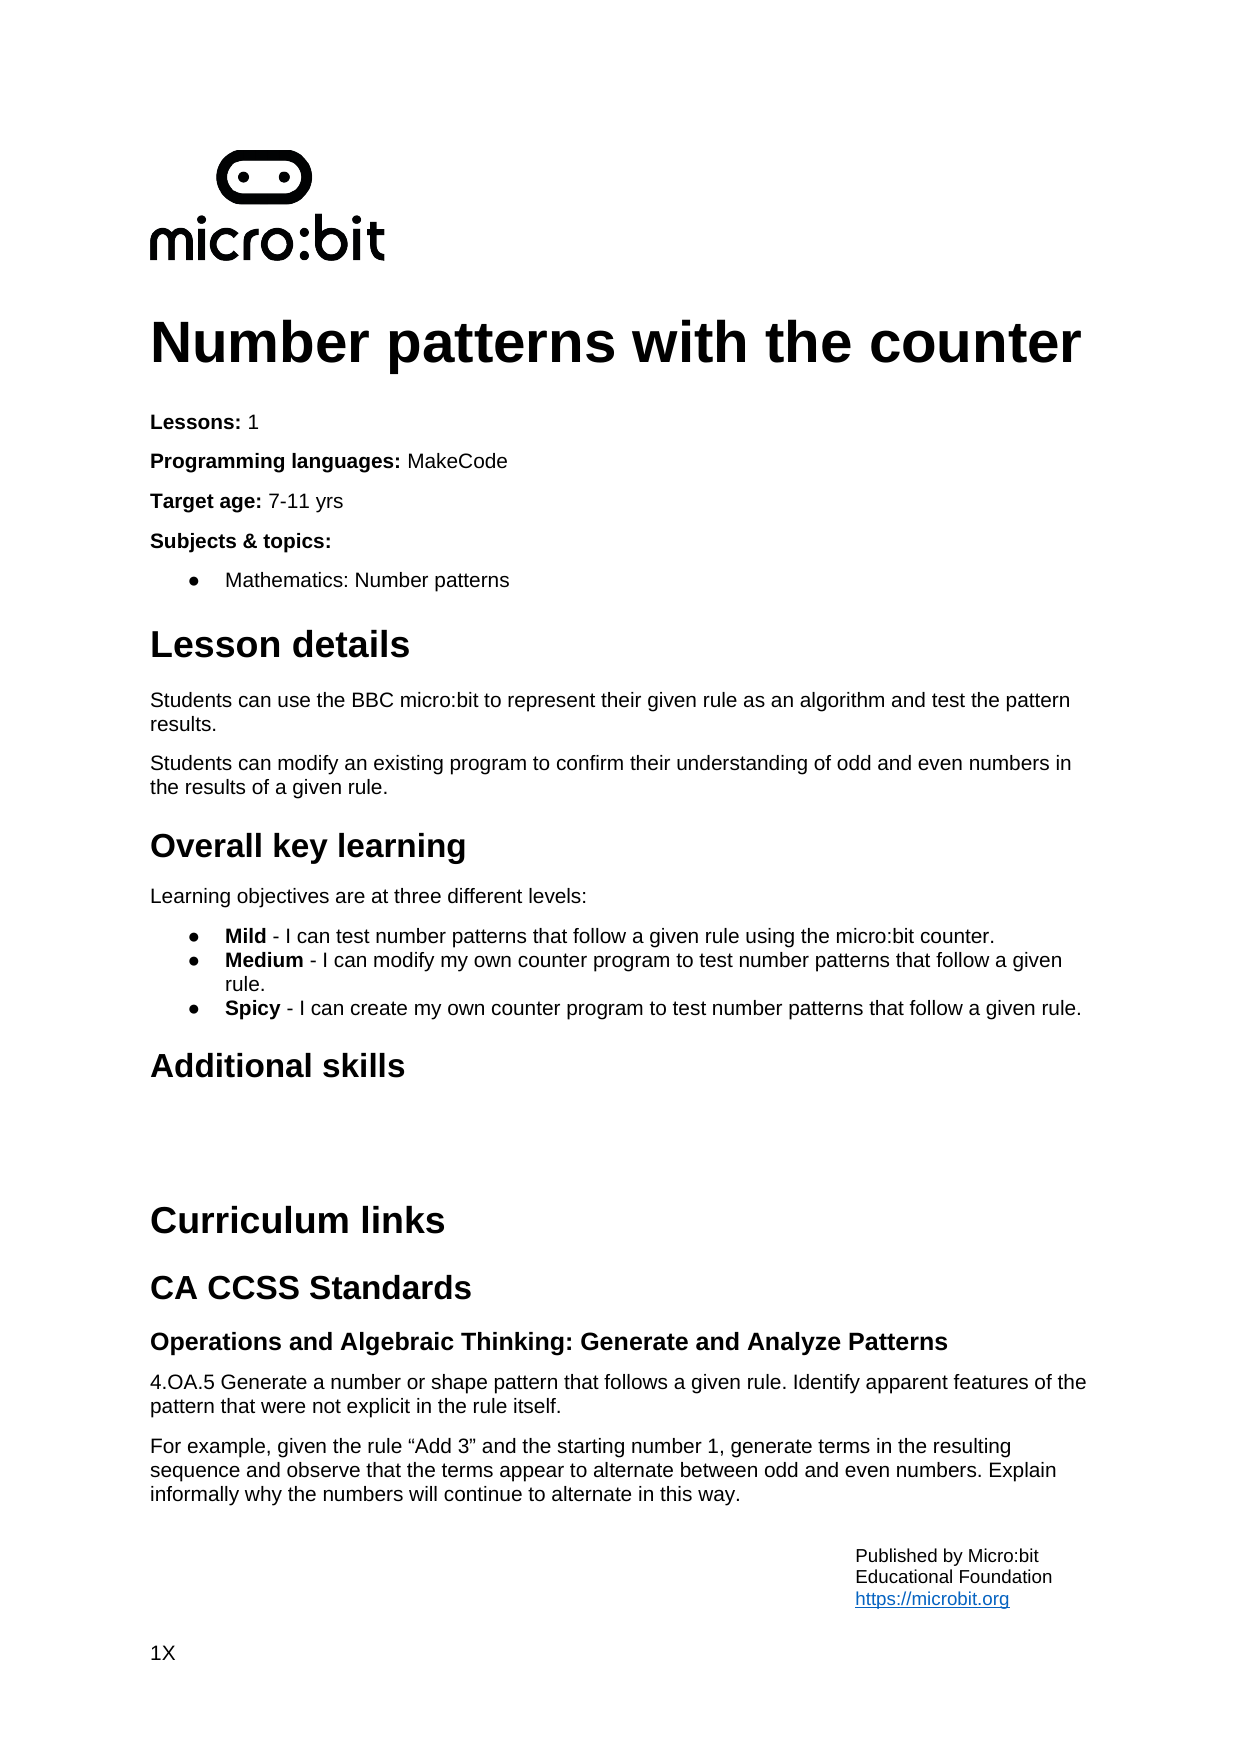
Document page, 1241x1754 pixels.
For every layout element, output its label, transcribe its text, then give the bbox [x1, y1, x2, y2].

text Learning objectives are at three different levels: [150, 884, 1090, 908]
subtitle Operations and Algebraic Thinking: Generate and Analyze Patterns [150, 1326, 1090, 1355]
list Mathematics: Number patterns [187, 568, 1090, 592]
text Students can use the BBC micro:bit to represent their given rule as an algorithm and test the pattern results. [150, 688, 1090, 736]
subtitle Lesson details [150, 622, 1090, 665]
text For example, given the rule “Add 3” and the starting number 1, generate terms in the resulting sequence and observe that the terms appear to alternate between odd and even numbers. Explain informally why the numbers will continue to alternate in this way. [150, 1434, 1090, 1506]
subtitle Additional skills [150, 1046, 1090, 1085]
picture [150, 150, 385, 261]
text Lessons: 1 [150, 410, 1090, 434]
text Subjects & topics: [150, 528, 1090, 552]
text Programming languages: MakeCode [150, 449, 1090, 473]
list Medium - I can modify my own counter program to test number patterns that follow a given rule. [187, 948, 1090, 996]
title Number patterns with the counter [150, 308, 1090, 375]
subtitle Overall key learning [150, 826, 1090, 864]
text Target age: 7-11 yrs [150, 489, 1090, 513]
list Spicy - I can create my own counter program to test number patterns that follow a given rule. [187, 996, 1090, 1019]
text 4.OA.5 Generate a number or shape pattern that follows a given rule. Identify apparent features of the pattern that were not explicit in the rule itself. [150, 1370, 1090, 1418]
subtitle CA CCSS Standards [150, 1268, 1090, 1306]
list Mild - I can test number patterns that follow a given rule using the micro:bit counter. [187, 924, 1090, 948]
subtitle Curriculum links [150, 1198, 1090, 1241]
text Students can modify an existing program to confirm their understanding of odd and even numbers in the results of a given rule. [150, 751, 1090, 799]
